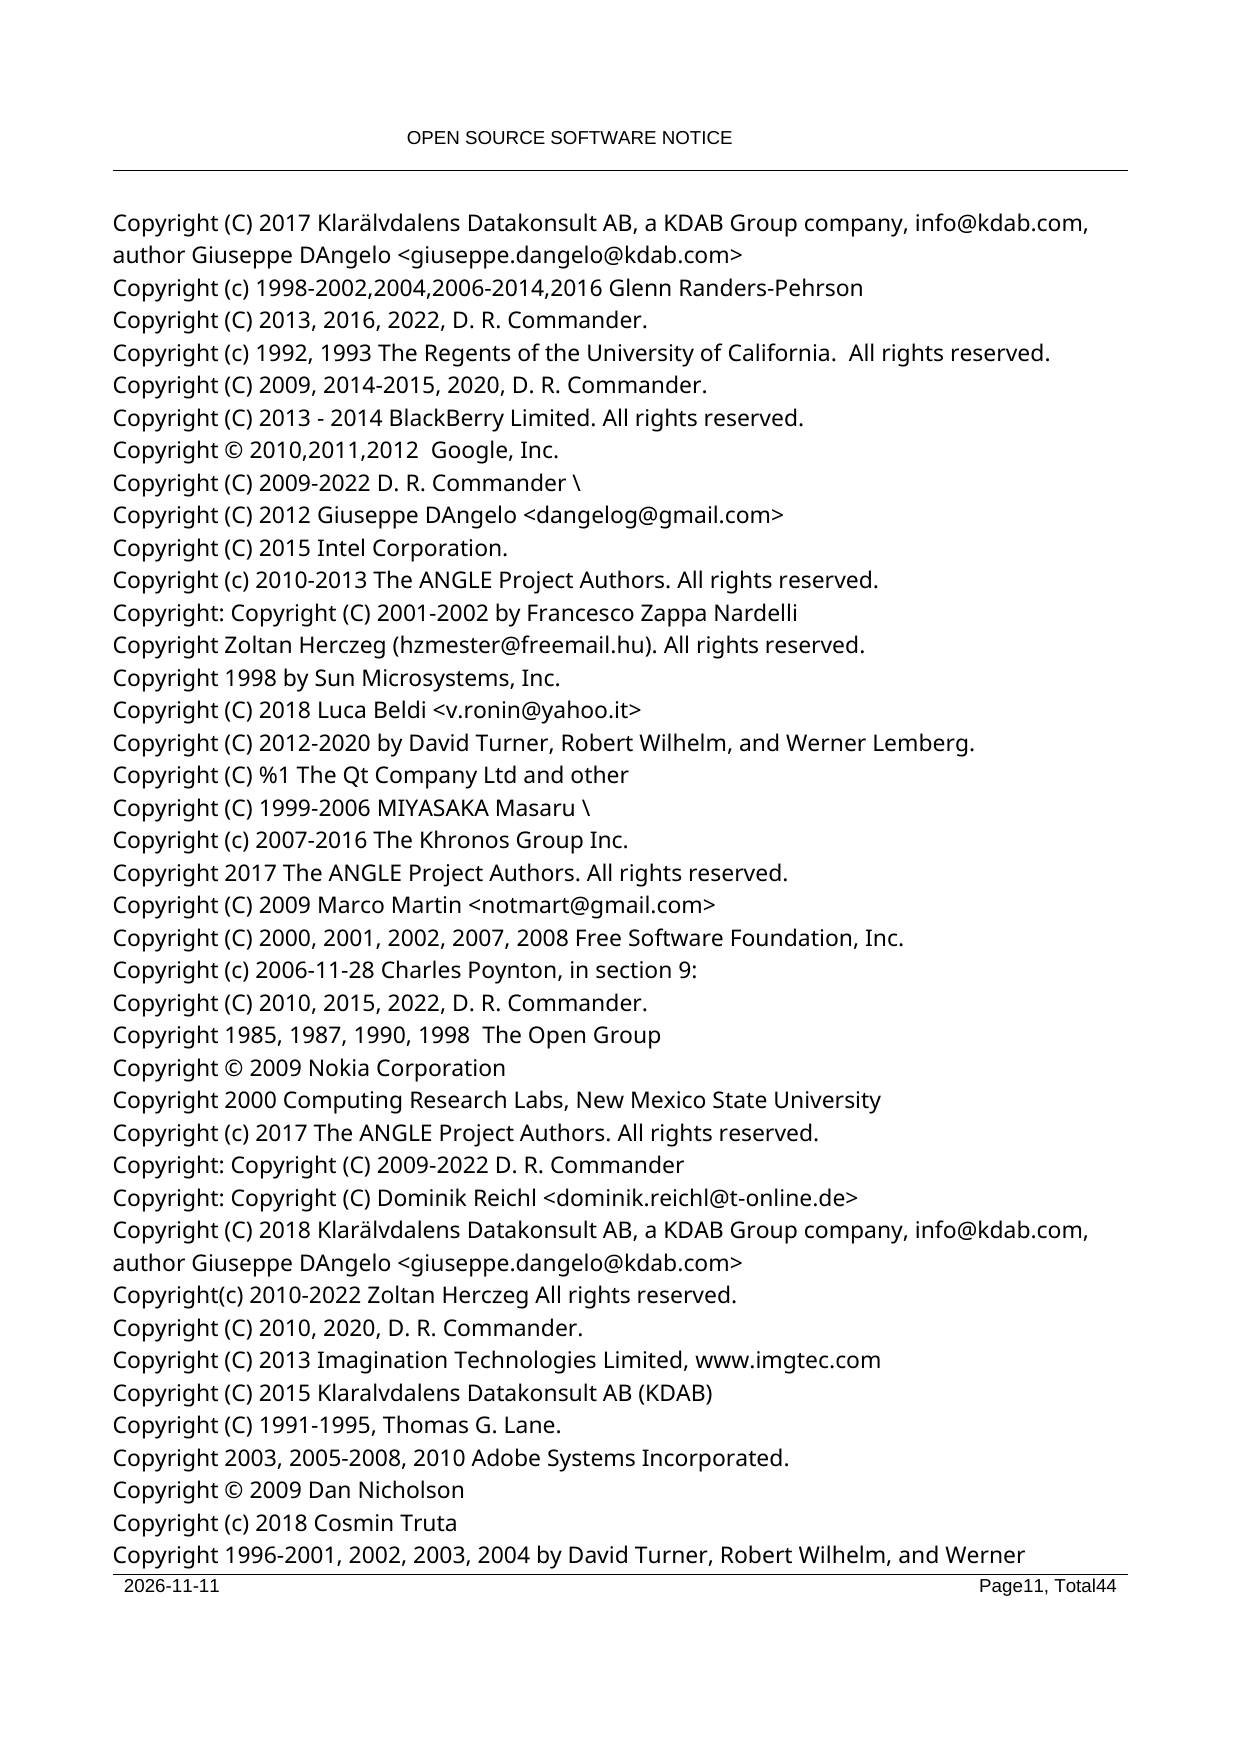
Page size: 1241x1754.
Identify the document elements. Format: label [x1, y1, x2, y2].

text [112, 206, 1128, 1571]
